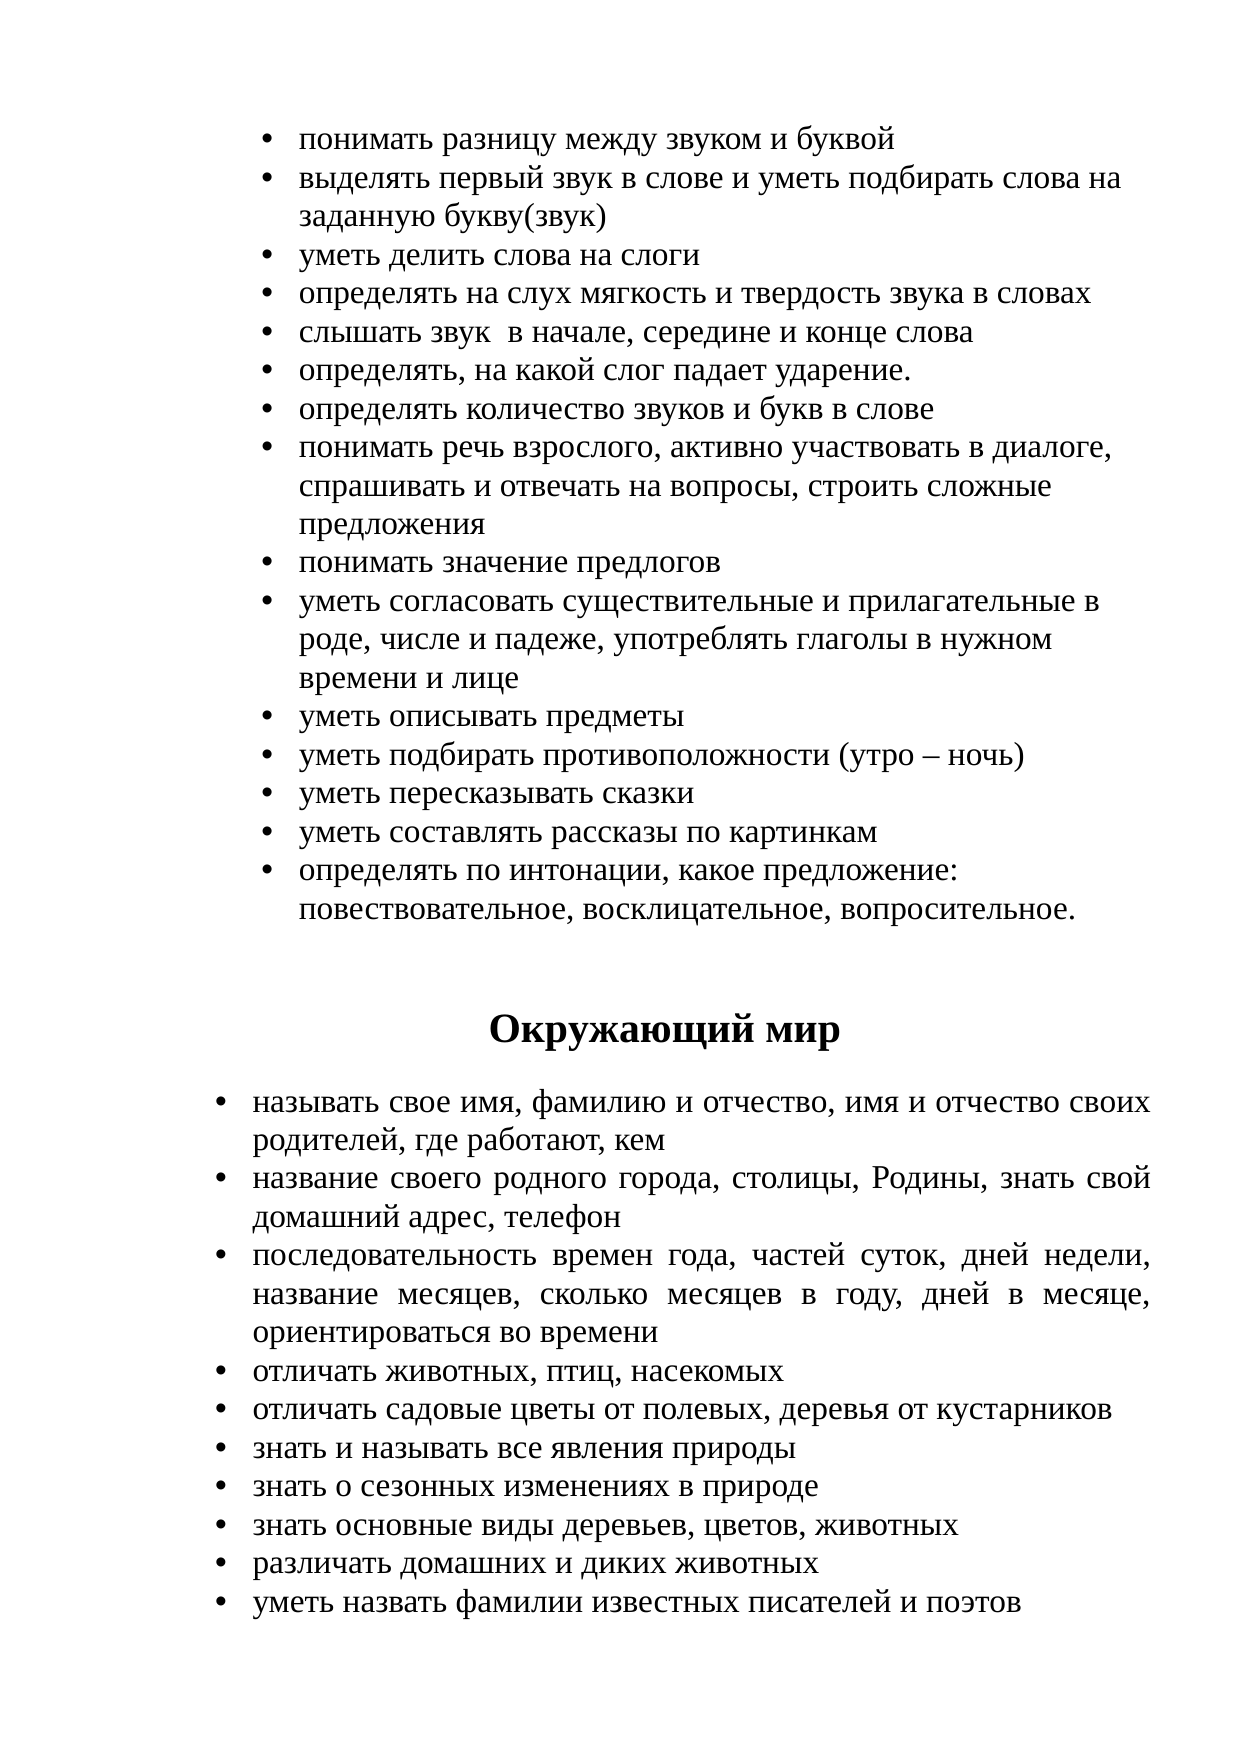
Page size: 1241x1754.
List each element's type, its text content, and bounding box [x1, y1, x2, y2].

list слышать звук в начале, середине и конце слова [261, 311, 1152, 349]
list уметь делить слова на слоги [261, 233, 1152, 272]
list определять на слух мягкость и твердость звука в словах [261, 272, 1152, 311]
list выделять первый звук в слове и уметь подбирать слова на заданную букву(звук) [261, 157, 1152, 233]
list понимать разницу между звуком и буквой [261, 118, 1152, 157]
list определять количество звуков и букв в слове [261, 388, 1152, 426]
list называть свое имя, фамилию и отчество, имя и отчество своих родителей, где работают, кем [215, 1081, 1152, 1157]
list уметь описывать предметы [261, 695, 1152, 734]
list отличать садовые цветы от полевых, деревья от кустарников [215, 1388, 1152, 1427]
list уметь подбирать противоположности (утро – ночь) [261, 734, 1152, 772]
list различать домашних и диких животных [215, 1542, 1152, 1581]
list уметь согласовать существительные и прилагательные в роде, числе и падеже, употреблять глаголы в нужном времени и лице [261, 580, 1152, 695]
list знать о сезонных изменениях в природе [215, 1465, 1152, 1504]
list определять по интонации, какое предложение: повествовательное, восклицательное, вопросительное. [261, 849, 1152, 926]
list знать и называть все явления природы [215, 1427, 1152, 1465]
list понимать речь взрослого, активно участвовать в диалоге, спрашивать и отвечать на вопросы, строить сложные предложения [261, 426, 1152, 541]
list последовательность времен года, частей суток, дней недели, название месяцев, сколько месяцев в году, дней в месяце, ориентироваться во времени [215, 1234, 1152, 1349]
list знать основные виды деревьев, цветов, животных [215, 1504, 1152, 1542]
list уметь пересказывать сказки [261, 772, 1152, 811]
list отличать животных, птиц, насекомых [215, 1349, 1152, 1388]
text Окружающий мир [177, 1003, 1152, 1051]
list уметь составлять рассказы по картинкам [261, 811, 1152, 849]
list понимать значение предлогов [261, 541, 1152, 580]
list определять, на какой слог падает ударение. [261, 349, 1152, 388]
list уметь назвать фамилии известных писателей и поэтов [215, 1581, 1152, 1619]
list название своего родного города, столицы, Родины, знать свой домашний адрес, телефон [215, 1157, 1152, 1234]
